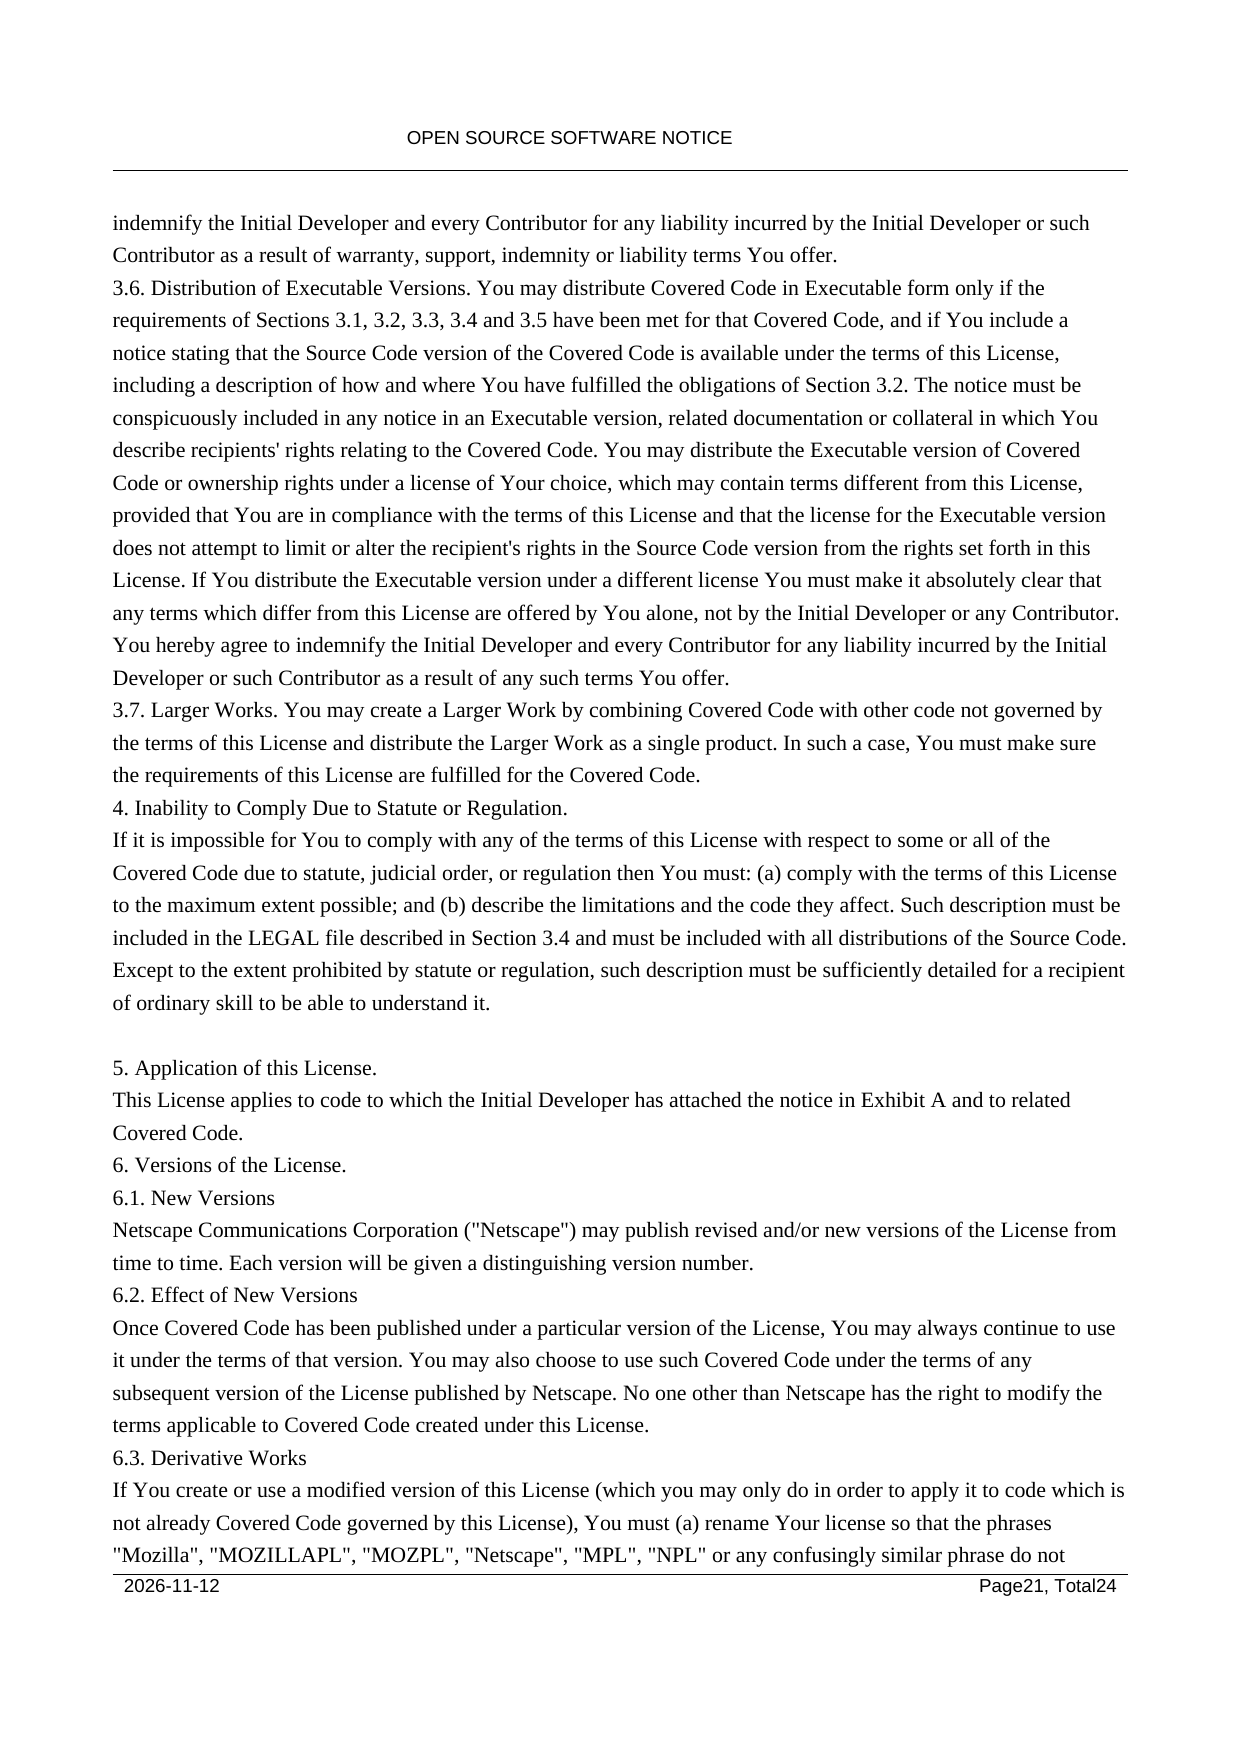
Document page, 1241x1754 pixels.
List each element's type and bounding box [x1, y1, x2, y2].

text [112, 206, 1128, 1571]
